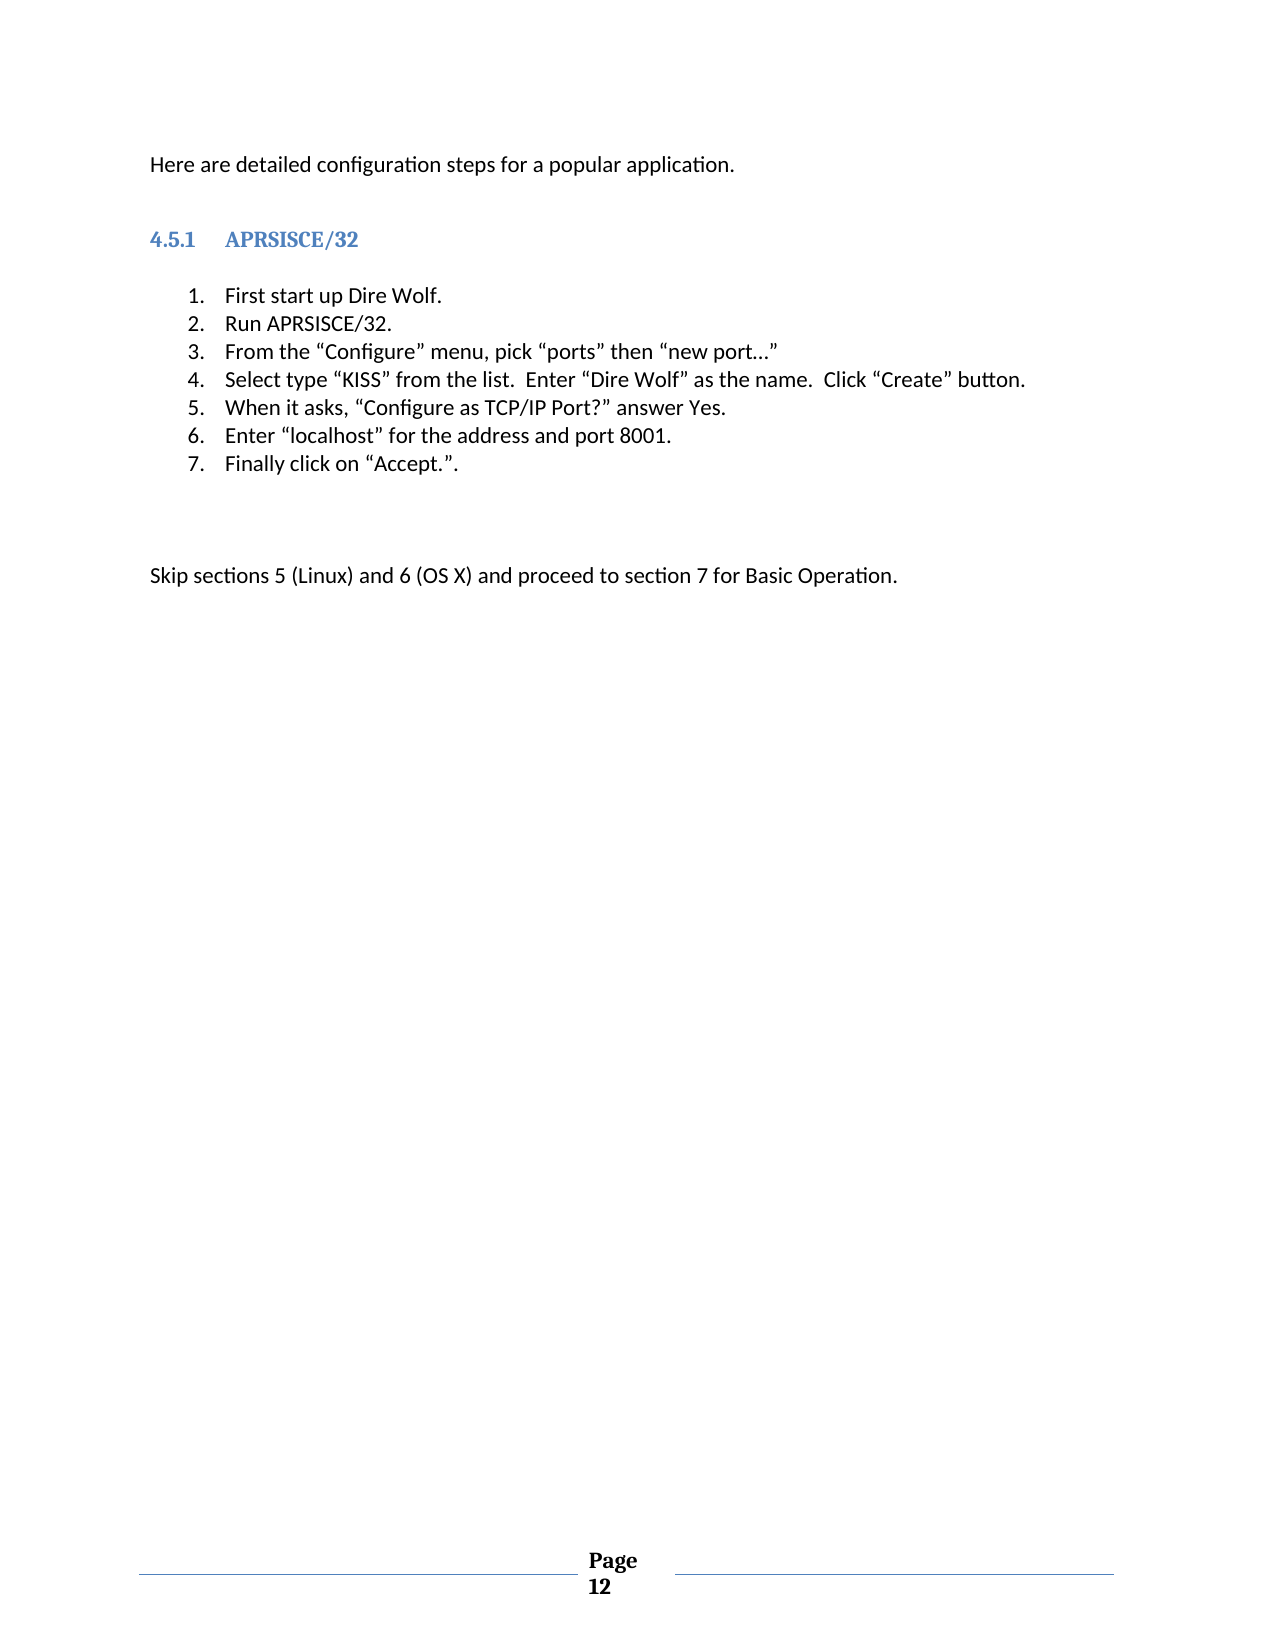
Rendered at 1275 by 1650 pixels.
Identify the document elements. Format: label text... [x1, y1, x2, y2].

list Finally click on “Accept.”. [187, 449, 1125, 477]
list First start up Dire Wolf. [187, 281, 1125, 309]
list From the “Configure” menu, pick “ports” then “new port…” [187, 337, 1125, 365]
list Enter “localhost” for the address and port 8001. [187, 421, 1125, 449]
subtitle APRSISCE/32 [150, 227, 1125, 253]
list When it asks, “Configure as TCP/IP Port?” answer Yes. [187, 393, 1125, 421]
list Select type “KISS” from the list. Enter “Dire Wolf” as the name. Click “Create” button. [187, 365, 1125, 393]
list Run APRSISCE/32. [187, 309, 1125, 337]
text Here are detailed configuration steps for a popular application. [150, 150, 1125, 178]
text Skip sections 5 (Linux) and 6 (OS X) and proceed to section 7 for Basic Operation. [150, 561, 1125, 589]
